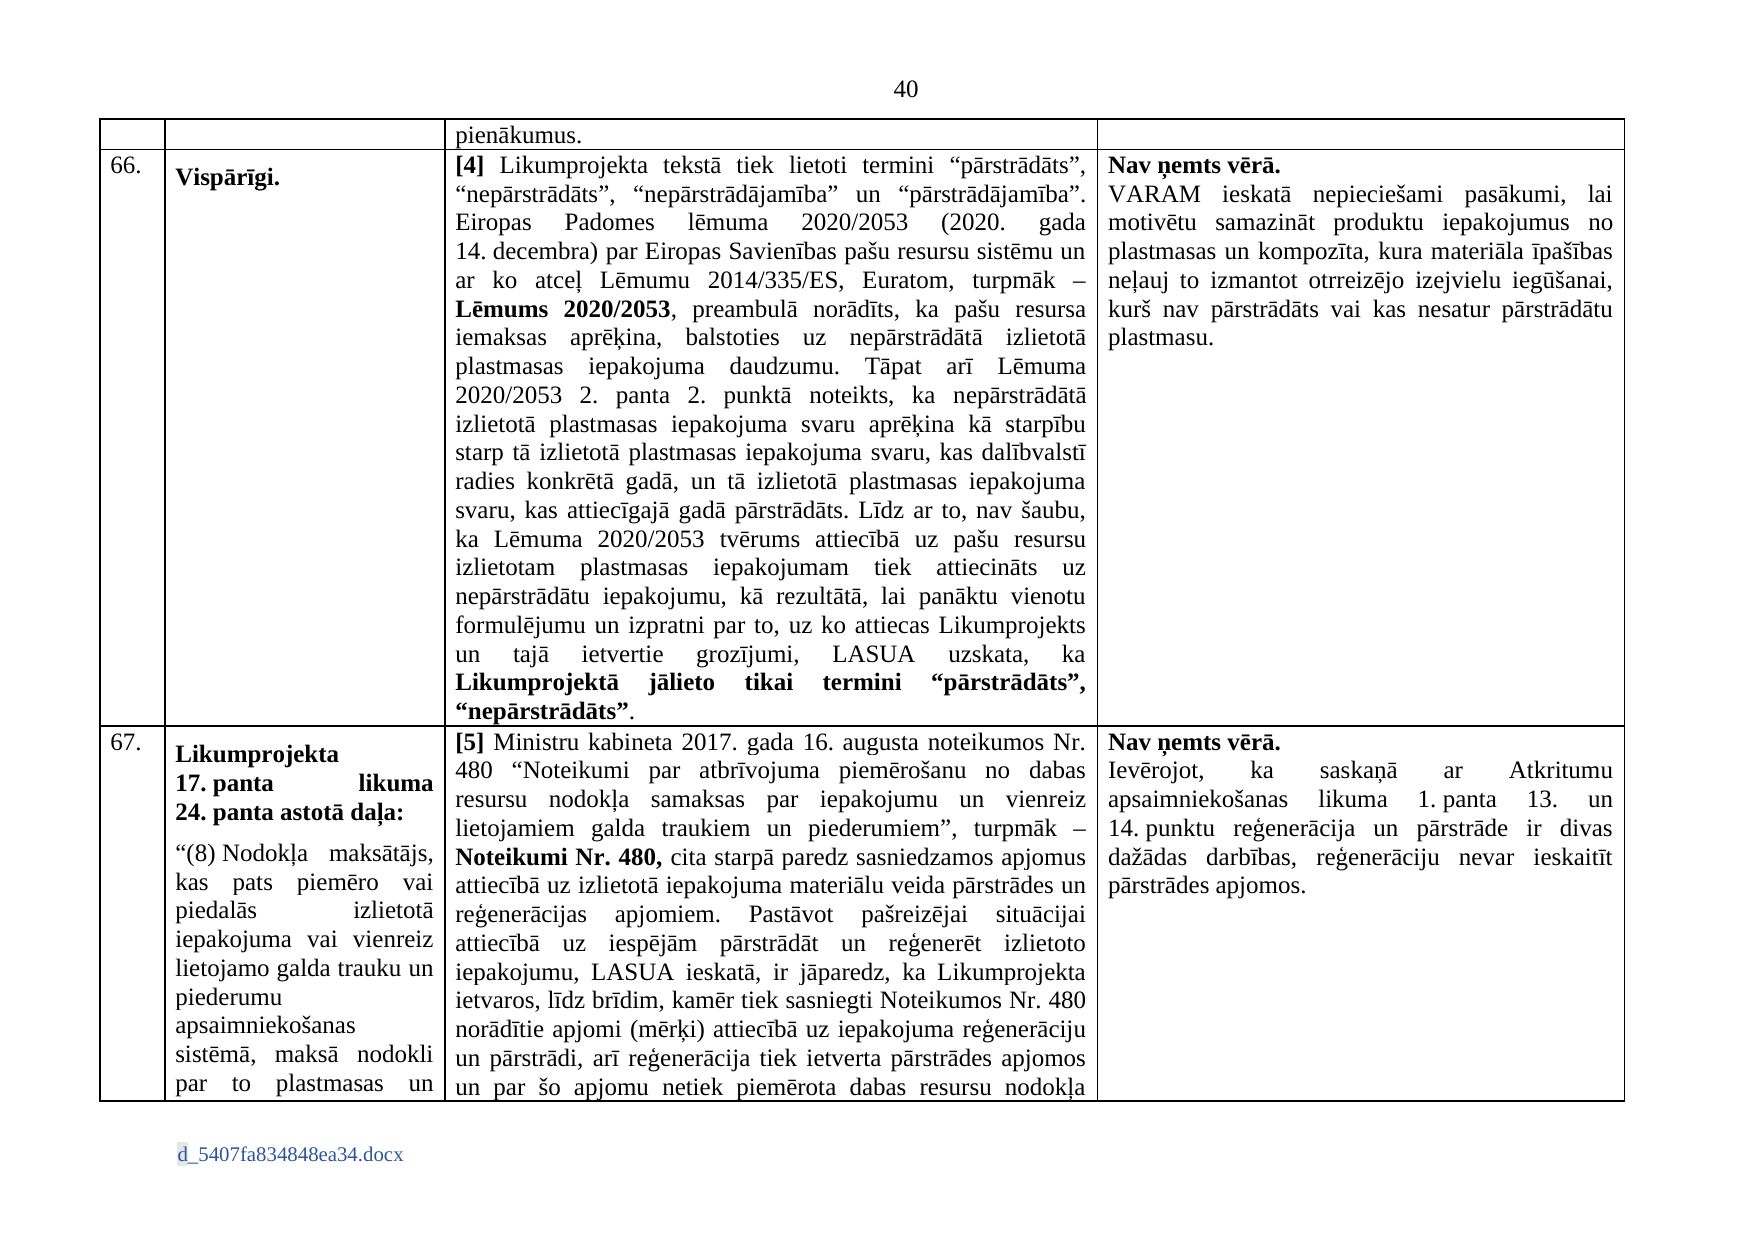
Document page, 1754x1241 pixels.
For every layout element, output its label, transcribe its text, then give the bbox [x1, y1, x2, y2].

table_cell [1098, 120, 1624, 148]
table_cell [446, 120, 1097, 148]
table_cell [101, 727, 164, 1100]
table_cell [446, 727, 1097, 1100]
table_cell [101, 150, 164, 725]
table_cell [166, 727, 444, 1100]
table_cell Vispārīgi. [166, 150, 444, 725]
table_cell [101, 120, 164, 148]
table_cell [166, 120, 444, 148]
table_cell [1098, 727, 1624, 1100]
table_cell [4] Likumprojekta tekstā tiek lietoti termini “pārstrādāts”, “nepārstrādāts”, “nepārstrādājamība” un “pārstrādājamība”. Eiropas Padomes lēmuma 2020/2053 (2020. gada 14. decembra) par Eiropas Savienības pašu resursu sistēmu un ar ko atceļ Lēmumu 2014/335/ES, Euratom, turpmāk – Lēmums 2020/2053, preambulā norādīts, ka pašu resursa iemaksas aprēķina, balstoties uz nepārstrādātā izlietotā plastmasas iepakojuma daudzumu. Tāpat arī Lēmuma 2020/2053 2. panta 2. punktā noteikts, ka nepārstrādātā izlietotā plastmasas iepakojuma svaru aprēķina kā starpību starp tā izlietotā plastmasas iepakojuma svaru, kas dalībvalstī radies konkrētā gadā, un tā izlietotā plastmasas iepakojuma svaru, kas attiecīgajā gadā pārstrādāts. Līdz ar to, nav šaubu, ka Lēmuma 2020/2053 tvērums attiecībā uz pašu resursu izlietotam plastmasas iepakojumam tiek attiecināts uz nepārstrādātu iepakojumu, kā rezultātā, lai panāktu vienotu formulējumu un izpratni par to, uz ko attiecas Likumprojekts un tajā ietvertie grozījumi, LASUA uzskata, ka Likumprojektā jālieto tikai termini “pārstrādāts”, “nepārstrādāts”. [446, 150, 1097, 725]
table_cell Nav ņemts vērā. VARAM ieskatā nepieciešami pasākumi, lai motivētu samazināt produktu iepakojumus no plastmasas un kompozīta, kura materiāla īpašības neļauj to izmantot otrreizējo izejvielu iegūšanai, kurš nav pārstrādāts vai kas nesatur pārstrādātu plastmasu. [1098, 150, 1624, 725]
